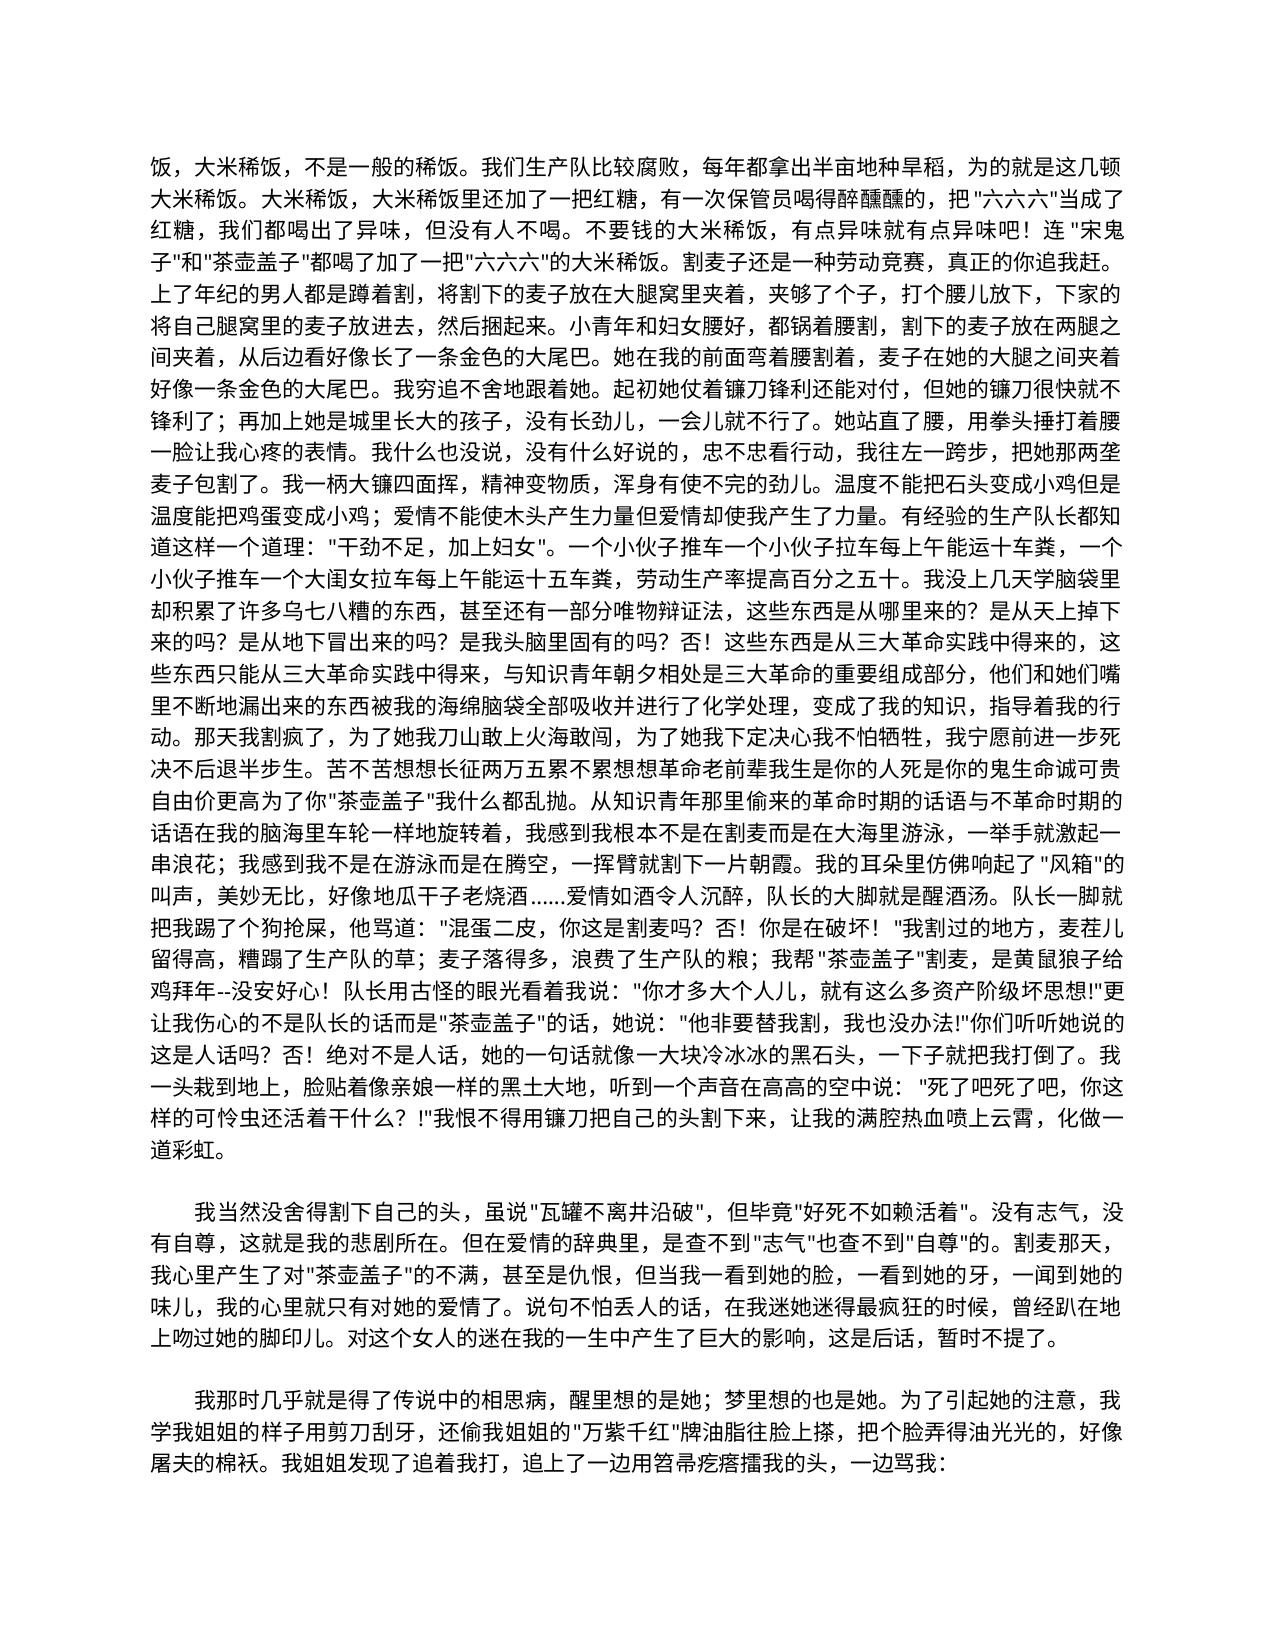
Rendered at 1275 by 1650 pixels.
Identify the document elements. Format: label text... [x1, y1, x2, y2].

text 我那时几乎就是得了传说中的相思病，醒里想的是她；梦里想的也是她。为了引起她的注意，我学我姐姐的样子用剪刀刮牙，还偷我姐姐的"万紫千红"牌油脂往脸上搽，把个脸弄得油光光的，好像屠夫的棉袄。我姐姐发现了追着我打，追上了一边用笤帚疙瘩擂我的头，一边骂我： [150, 1383, 1125, 1478]
text 我当然没舍得割下自己的头，虽说"瓦罐不离井沿破"，但毕竟"好死不如赖活着"。没有志气，没有自尊，这就是我的悲剧所在。但在爱情的辞典里，是查不到"志气"也查不到"自尊"的。割麦那天，我心里产生了对"茶壶盖子"的不满，甚至是仇恨，但当我一看到她的脸，一看到她的牙，一闻到她的味儿，我的心里就只有对她的爱情了。说句不怕丢人的话，在我迷她迷得最疯狂的时候，曾经趴在地上吻过她的脚印儿。对这个女人的迷在我的一生中产生了巨大的影响，这是后话，暂时不提了。 [150, 1194, 1125, 1353]
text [150, 150, 1125, 1165]
